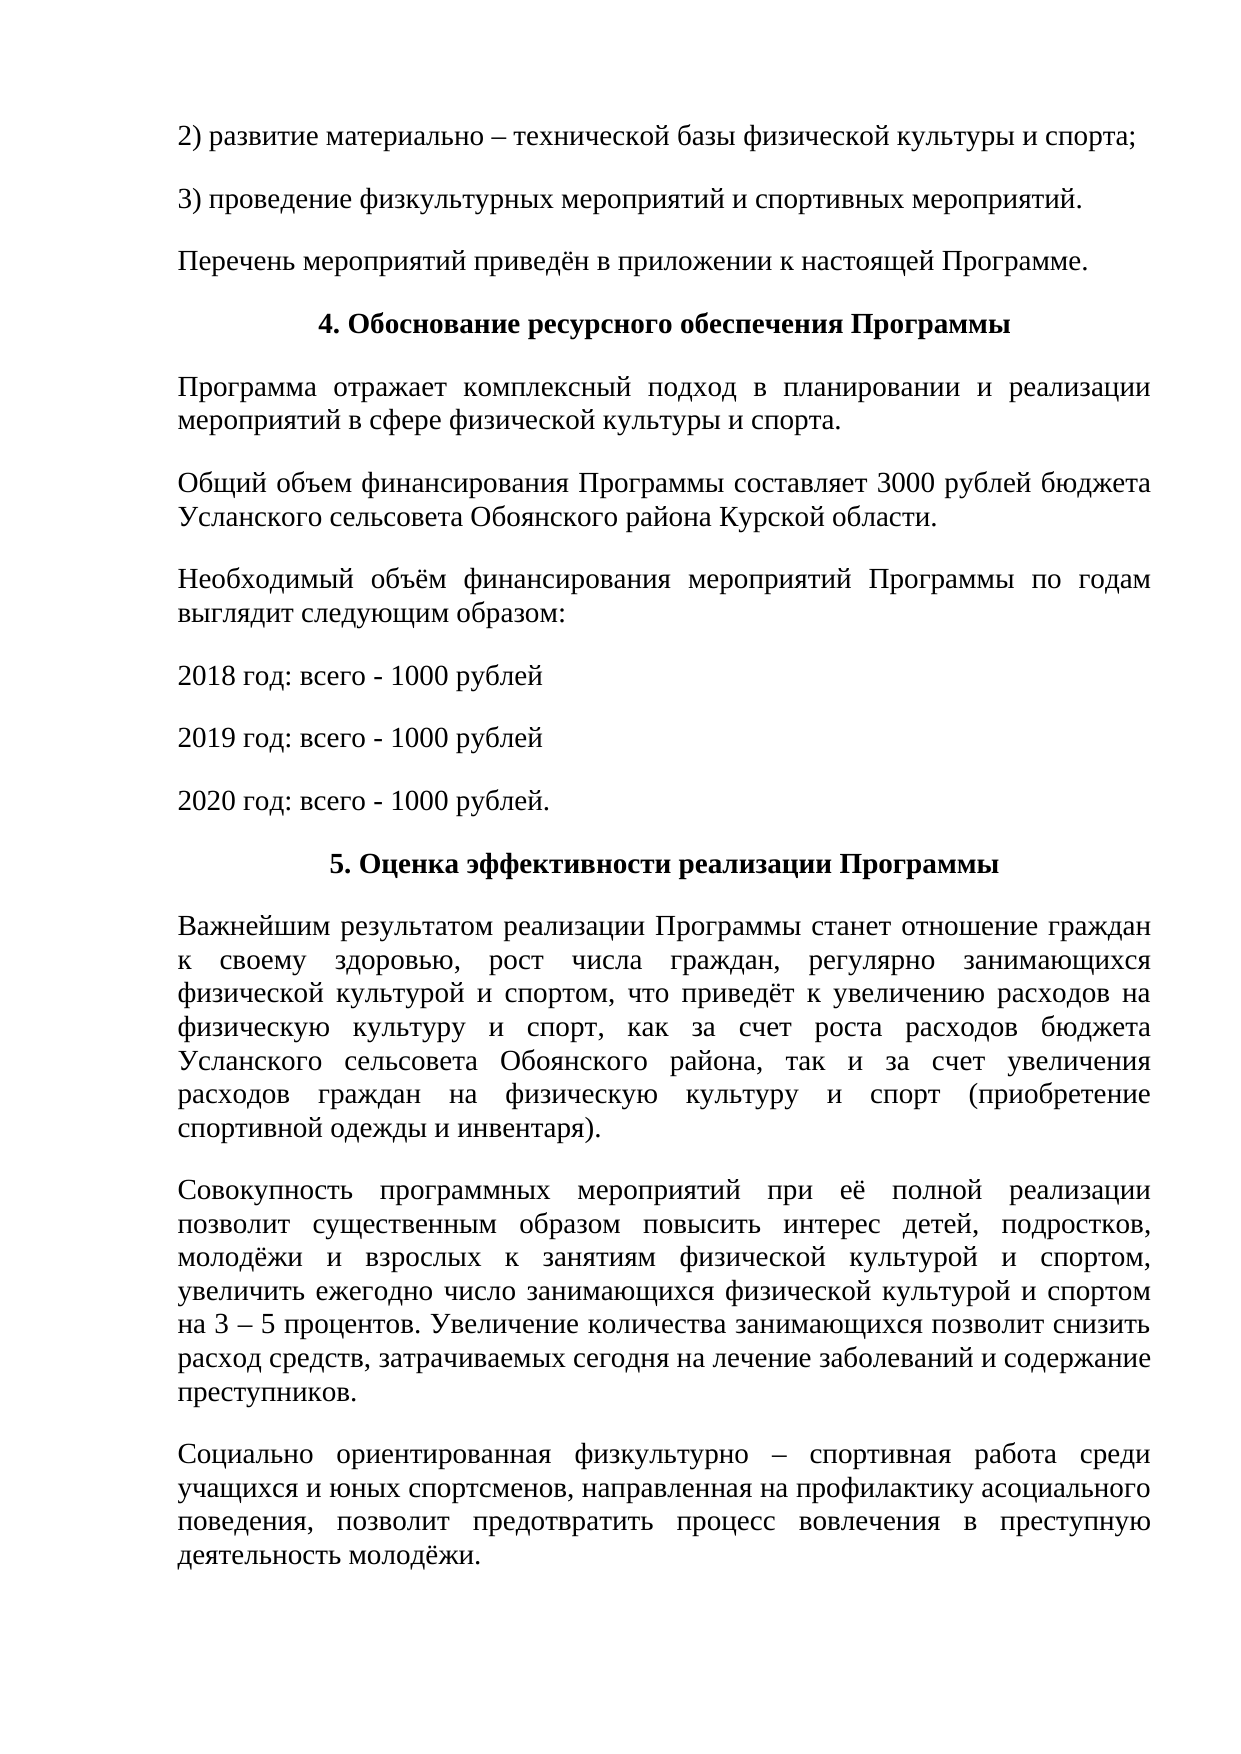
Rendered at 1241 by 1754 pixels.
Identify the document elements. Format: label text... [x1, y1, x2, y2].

text Совокупность программных мероприятий при её полной реализации позволит существенным образом повысить интерес детей, подростков, молодёжи и взрослых к занятиям физической культурой и спортом, увеличить ежегодно число занимающихся физической культурой и спортом на 3 – 5 процентов. Увеличение количества занимающихся позволит снизить расход средств, затрачиваемых сегодня на лечение заболеваний и содержание преступников. [177, 1172, 1152, 1407]
text 4. Обоснование ресурсного обеспечения Программы [177, 306, 1152, 340]
text Программа отражает комплексный подход в планировании и реализации мероприятий в сфере физической культуры и спорта. [177, 369, 1152, 436]
text 2) развитие материально – технической базы физической культуры и спорта; [177, 118, 1152, 152]
text Социально ориентированная физкультурно – спортивная работа среди учащихся и юных спортсменов, направленная на профилактику асоциального поведения, позволит предотвратить процесс вовлечения в преступную деятельность молодёжи. [177, 1436, 1152, 1571]
text 2019 год: всего - 1000 рублей [177, 720, 1152, 754]
text 5. Оценка эффективности реализации Программы [177, 846, 1152, 879]
text Общий объем финансирования Программы составляет 3000 рублей бюджета Усланского сельсовета Обоянского района Курской области. [177, 465, 1152, 532]
text Важнейшим результатом реализации Программы станет отношение граждан к своему здоровью, рост числа граждан, регулярно занимающихся физической культурой и спортом, что приведёт к увеличению расходов на физическую культуру и спорт, как за счет роста расходов бюджета Усланского сельсовета Обоянского района, так и за счет увеличения расходов граждан на физическую культуру и спорт (приобретение спортивной одежды и инвентаря). [177, 908, 1152, 1143]
text 2020 год: всего - 1000 рублей. [177, 783, 1152, 817]
text Перечень мероприятий приведён в приложении к настоящей Программе. [177, 243, 1152, 277]
text 3) проведение физкультурных мероприятий и спортивных мероприятий. [177, 181, 1152, 214]
text Необходимый объём финансирования мероприятий Программы по годам выглядит следующим образом: [177, 561, 1152, 628]
text 2018 год: всего - 1000 рублей [177, 658, 1152, 691]
